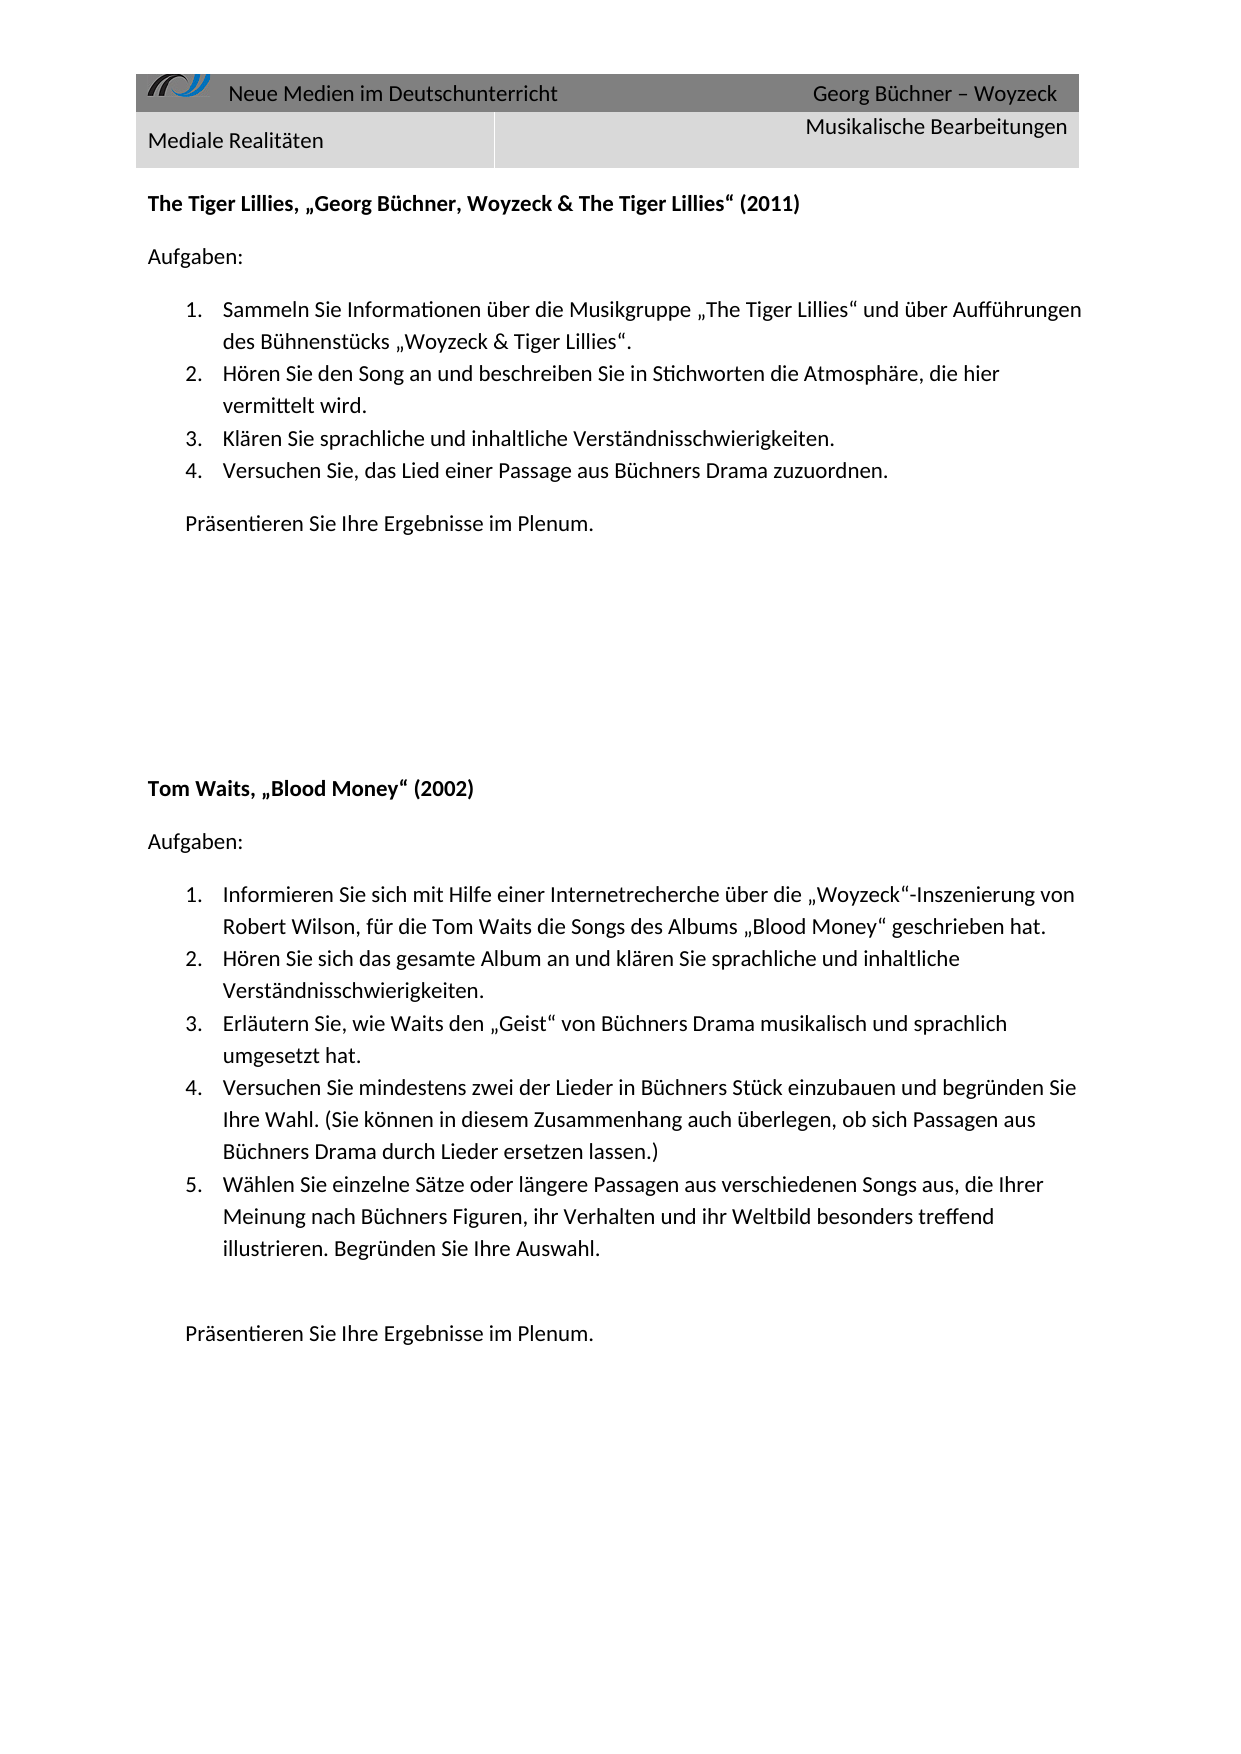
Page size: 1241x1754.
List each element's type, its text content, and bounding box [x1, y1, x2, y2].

list Hören Sie sich das gesamte Album an und klären Sie sprachliche und inhaltliche Verständnisschwierigkeiten. [185, 944, 1093, 1004]
list Wählen Sie einzelne Sätze oder längere Passagen aus verschiedenen Songs aus, die Ihrer Meinung nach Büchners Figuren, ihr Verhalten und ihr Weltbild besonders treffend illustrieren. Begründen Sie Ihre Auswahl. [185, 1170, 1093, 1262]
text The Tiger Lillies, „Georg Büchner, Woyzeck & The Tiger Lillies“ (2011) [148, 189, 1093, 217]
text Aufgaben: [148, 242, 1093, 270]
list Klären Sie sprachliche und inhaltliche Verständnisschwierigkeiten. [185, 424, 1093, 452]
list Erläutern Sie, wie Waits den „Geist“ von Büchners Drama musikalisch und sprachlich umgesetzt hat. [185, 1009, 1093, 1069]
list Hören Sie den Song an und beschreiben Sie in Stichworten die Atmosphäre, die hier vermittelt wird. [185, 359, 1093, 419]
text Tom Waits, „Blood Money“ (2002) [148, 774, 1093, 802]
picture [147, 74, 211, 97]
list Informieren Sie sich mit Hilfe einer Internetrecherche über die „Woyzeck“-Inszenierung von Robert Wilson, für die Tom Waits die Songs des Albums „Blood Money“ geschrieben hat. [185, 880, 1093, 940]
text Präsentieren Sie Ihre Ergebnisse im Plenum. [185, 509, 1093, 537]
list Versuchen Sie mindestens zwei der Lieder in Büchners Stück einzubauen und begründen Sie Ihre Wahl. (Sie können in diesem Zusammenhang auch überlegen, ob sich Passagen aus Büchners Drama durch Lieder ersetzen lassen.) [185, 1073, 1093, 1166]
text Präsentieren Sie Ihre Ergebnisse im Plenum. [185, 1319, 1093, 1347]
list Versuchen Sie, das Lied einer Passage aus Büchners Drama zuzuordnen. [185, 456, 1093, 484]
text Aufgaben: [148, 827, 1093, 855]
list Sammeln Sie Informationen über die Musikgruppe „The Tiger Lillies“ und über Aufführungen des Bühnenstücks „Woyzeck & Tiger Lillies“. [185, 295, 1093, 355]
